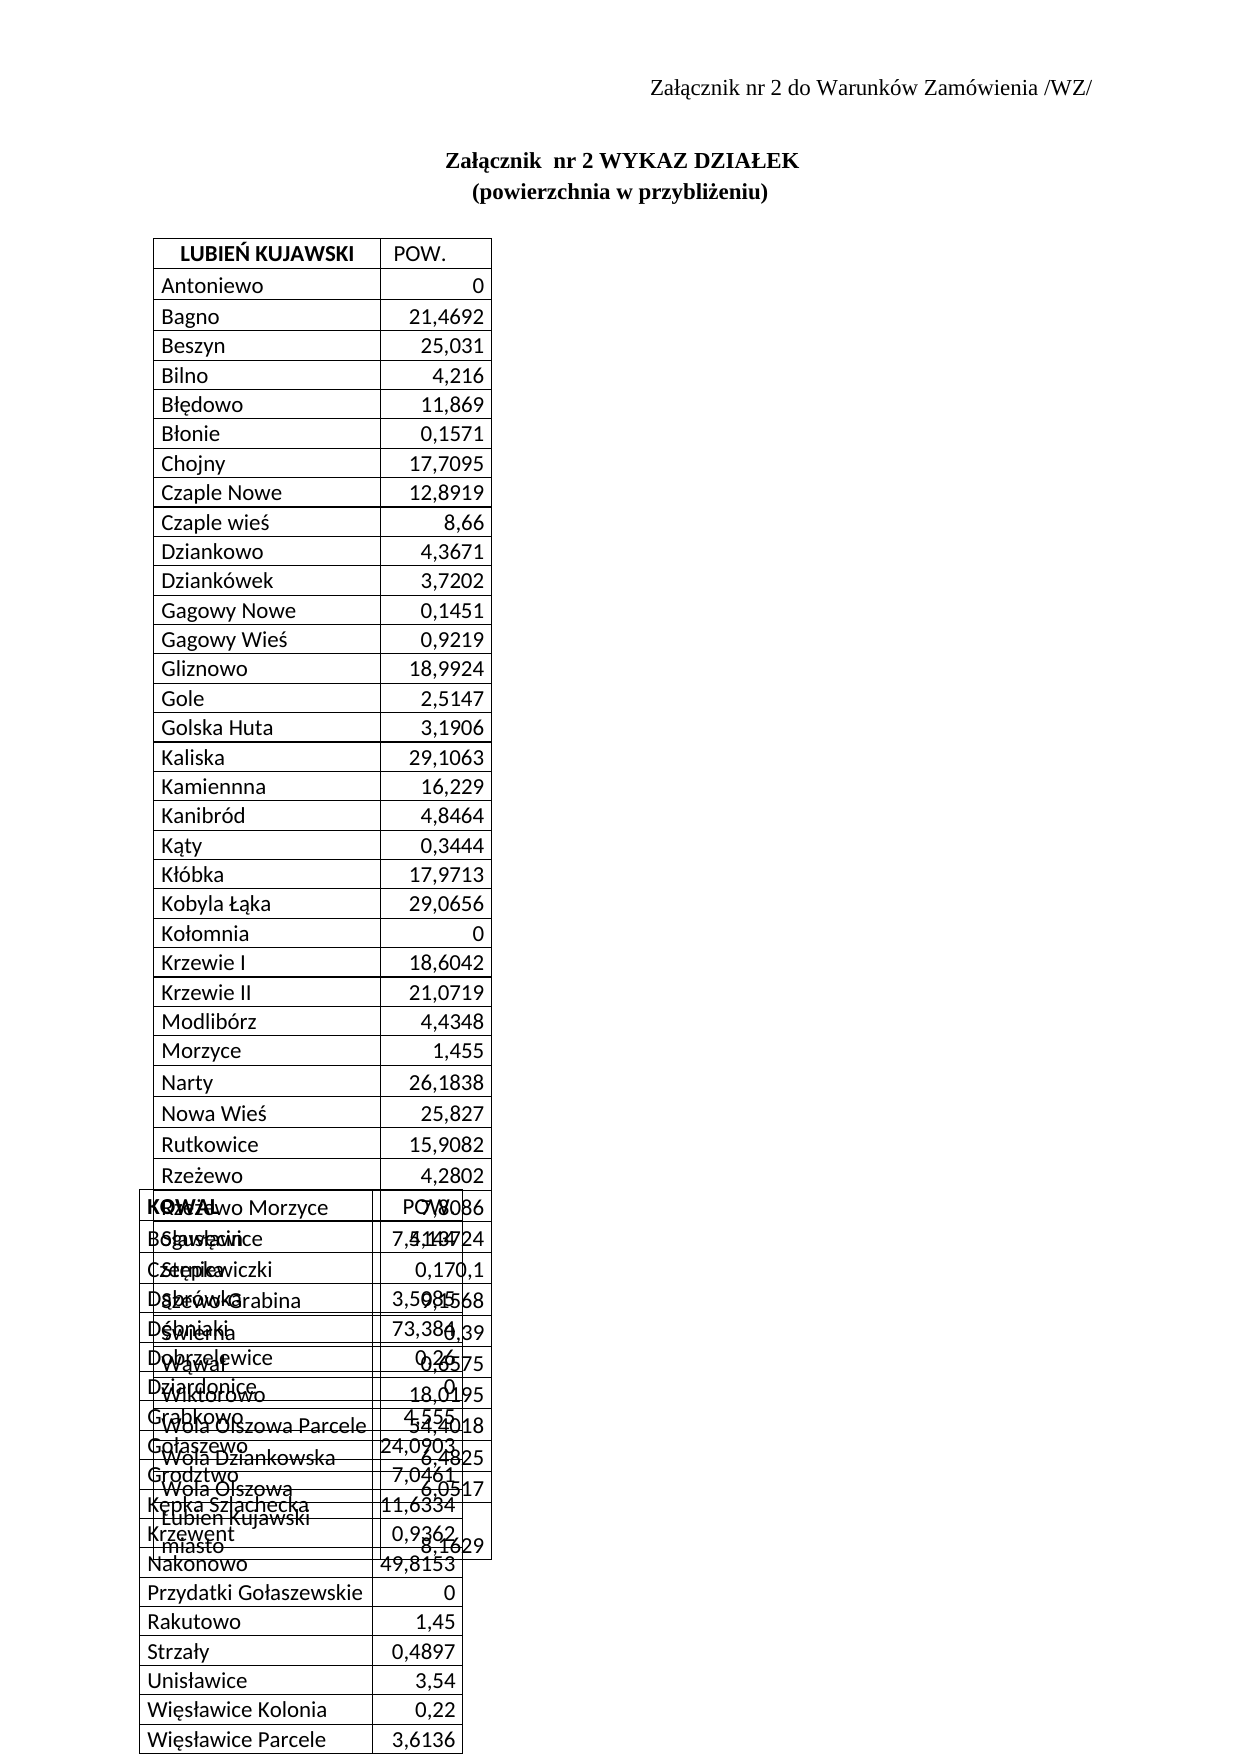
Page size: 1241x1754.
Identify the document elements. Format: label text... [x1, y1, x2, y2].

table_cell 4,3671 [381, 537, 491, 565]
table_cell 0,3444 [381, 831, 491, 859]
table_cell Gole [154, 684, 380, 712]
table_cell 5,13724 [463, 1222, 491, 1252]
table_cell 0,26 [373, 1343, 462, 1371]
table_cell 0,1451 [381, 596, 491, 624]
table_cell 4,4348 [381, 1007, 491, 1035]
table_cell 18,9924 [381, 654, 491, 683]
table_cell 11,6334 [373, 1490, 462, 1518]
table_cell 4,2802 [381, 1159, 491, 1189]
table_cell 24,0903 [373, 1431, 462, 1459]
table_cell 0 [373, 1372, 462, 1400]
table_cell Bagno [154, 300, 380, 330]
table_cell 0,1 [463, 1253, 491, 1283]
table_cell 0,1571 [381, 419, 491, 448]
table_cell 49,8153 [373, 1548, 462, 1577]
table_cell Kobyla Łąka [154, 889, 380, 918]
table_cell 0,4897 [373, 1636, 462, 1665]
table_cell Dziardonice [140, 1372, 372, 1400]
table_cell Błędowo [154, 390, 380, 418]
table_cell Beszyn [154, 331, 380, 359]
table_cell Dobrzelewice [140, 1343, 372, 1371]
table_cell Więsławice Kolonia [140, 1695, 372, 1723]
table_cell Krzewent [140, 1519, 372, 1547]
table_cell Kępka Szlachecka [140, 1490, 372, 1518]
table_cell Kamiennna [154, 772, 380, 800]
table_cell 16,229 [381, 772, 491, 800]
table_cell 8,1629 [463, 1503, 491, 1559]
table_cell 26,1838 [381, 1066, 491, 1096]
table_cell 21,4692 [381, 300, 491, 330]
table_cell 7,4144 [373, 1221, 462, 1252]
table_cell 2,5147 [381, 684, 491, 712]
table_cell 0,6575 [463, 1347, 491, 1377]
table_cell Kołomnia [154, 919, 380, 947]
table_cell 29,1063 [381, 743, 491, 771]
table_cell 4,555 [373, 1401, 462, 1430]
table_cell 21,0719 [381, 978, 491, 1006]
table_cell Nakonowo [140, 1548, 372, 1577]
table_cell 6,4825 [463, 1441, 491, 1471]
table_header LUBIEŃ KUJAWSKI [154, 239, 380, 268]
table_cell Czerniewiczki [140, 1253, 372, 1283]
table_cell 3,7202 [381, 566, 491, 594]
table_cell 0,39 [463, 1316, 491, 1346]
table_cell 3,54 [373, 1666, 462, 1694]
table_cell 0,22 [373, 1695, 462, 1723]
table_cell Przydatki Gołaszewskie [140, 1578, 372, 1606]
table_cell Morzyce [154, 1036, 380, 1064]
table_cell 11,869 [381, 390, 491, 418]
table_cell Gołaszewo [140, 1431, 372, 1459]
table_cell 0,9219 [381, 625, 491, 653]
table_cell Gagowy Nowe [154, 596, 380, 624]
table_cell 1,45 [373, 1607, 462, 1635]
table_cell 54,4018 [463, 1409, 491, 1439]
table_cell Dziankowo [154, 537, 380, 565]
table_header POW. [381, 239, 491, 268]
table_cell 17,7095 [381, 449, 491, 477]
table_cell 9,1568 [463, 1284, 491, 1314]
table_cell 3,5085 [373, 1284, 462, 1312]
table_cell Gagowy Wieś [154, 625, 380, 653]
table_cell Bogusławice [140, 1221, 372, 1252]
table_cell 18,6042 [381, 948, 491, 976]
table_cell Więsławice Parcele [140, 1725, 372, 1753]
table_cell 4,8464 [381, 801, 491, 829]
table_cell Kąty [154, 831, 380, 859]
table_cell 17,9713 [381, 860, 491, 888]
table_cell 1,455 [381, 1036, 491, 1064]
table_cell Strzały [140, 1636, 372, 1665]
table_cell Kaliska [154, 743, 380, 771]
table_cell Unisławice [140, 1666, 372, 1694]
table_cell 25,031 [381, 331, 491, 359]
table_cell 3,1906 [381, 713, 491, 741]
table_cell Nowa Wieś [154, 1097, 380, 1127]
table_cell 3,6136 [373, 1725, 462, 1753]
table_cell Kłóbka [154, 860, 380, 888]
table_cell Modlibórz [154, 1007, 380, 1035]
table_cell Krzewie II [154, 978, 380, 1006]
table_cell 18,0195 [463, 1378, 491, 1408]
table_cell 15,9082 [381, 1128, 491, 1158]
table_cell Antoniewo [154, 269, 380, 299]
table_cell 0 [381, 269, 491, 299]
text Załącznik nr 2 WYKAZ DZIAŁEK [148, 148, 1093, 174]
table_cell Golska Huta [154, 713, 380, 741]
table_cell 4,216 [381, 361, 491, 389]
table_cell Krzewie I [154, 948, 380, 976]
table_cell 6,0517 [463, 1472, 491, 1502]
table_cell Bilno [154, 361, 380, 389]
table_cell 25,827 [381, 1097, 491, 1127]
table_header POW. [373, 1190, 462, 1220]
table_header KOWAL [140, 1190, 372, 1220]
table_cell Dziankówek [154, 566, 380, 594]
text (powierzchnia w przybliżeniu) [148, 178, 1093, 204]
table_cell Błonie [154, 419, 380, 448]
table_cell Narty [154, 1066, 380, 1096]
table_cell 0 [373, 1578, 462, 1606]
table_cell Rutkowice [154, 1128, 380, 1158]
table_cell Gliznowo [154, 654, 380, 683]
table_cell Dębniaki [140, 1313, 372, 1342]
table_cell Rakutowo [140, 1607, 372, 1635]
table_cell Rzeżewo [154, 1159, 380, 1189]
table_cell 7,0461 [373, 1460, 462, 1488]
table_cell 73,384 [373, 1313, 462, 1342]
table_cell 8,66 [381, 508, 491, 536]
table_cell Kanibród [154, 801, 380, 829]
table_cell Czaple Nowe [154, 478, 380, 506]
table_cell Czaple wieś [154, 508, 380, 536]
table_cell 12,8919 [381, 478, 491, 506]
table_cell Grodztwo [140, 1460, 372, 1488]
table_cell 7,8086 [463, 1191, 491, 1221]
table_cell 0,17 [373, 1253, 462, 1283]
table_cell Dąbrówka [140, 1284, 372, 1312]
table_cell 0,9362 [373, 1519, 462, 1547]
table_cell 0 [381, 919, 491, 947]
table_cell 29,0656 [381, 889, 491, 918]
table_cell Chojny [154, 449, 380, 477]
table_cell Grabkowo [140, 1401, 372, 1430]
